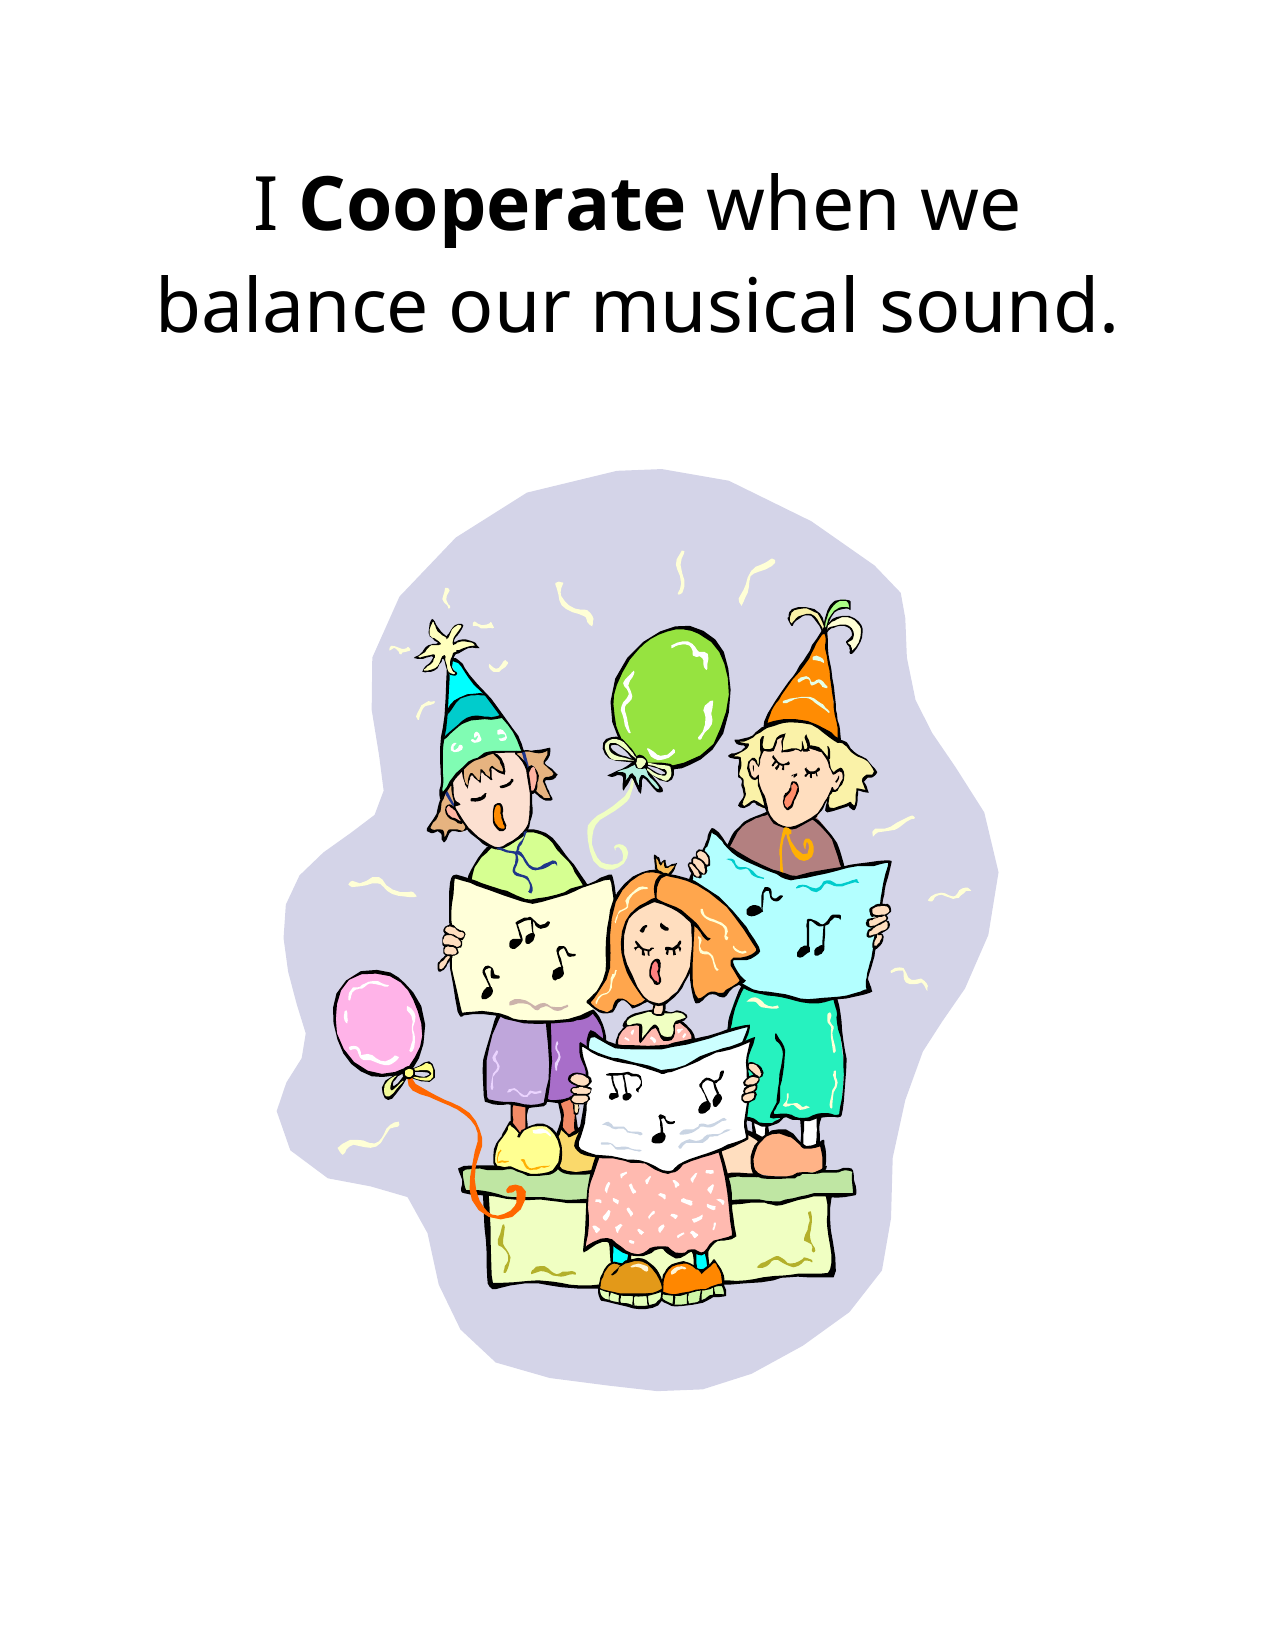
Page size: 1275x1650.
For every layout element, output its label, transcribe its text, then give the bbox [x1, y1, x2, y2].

text I Cooperate when we balance our musical sound. [150, 150, 1125, 354]
